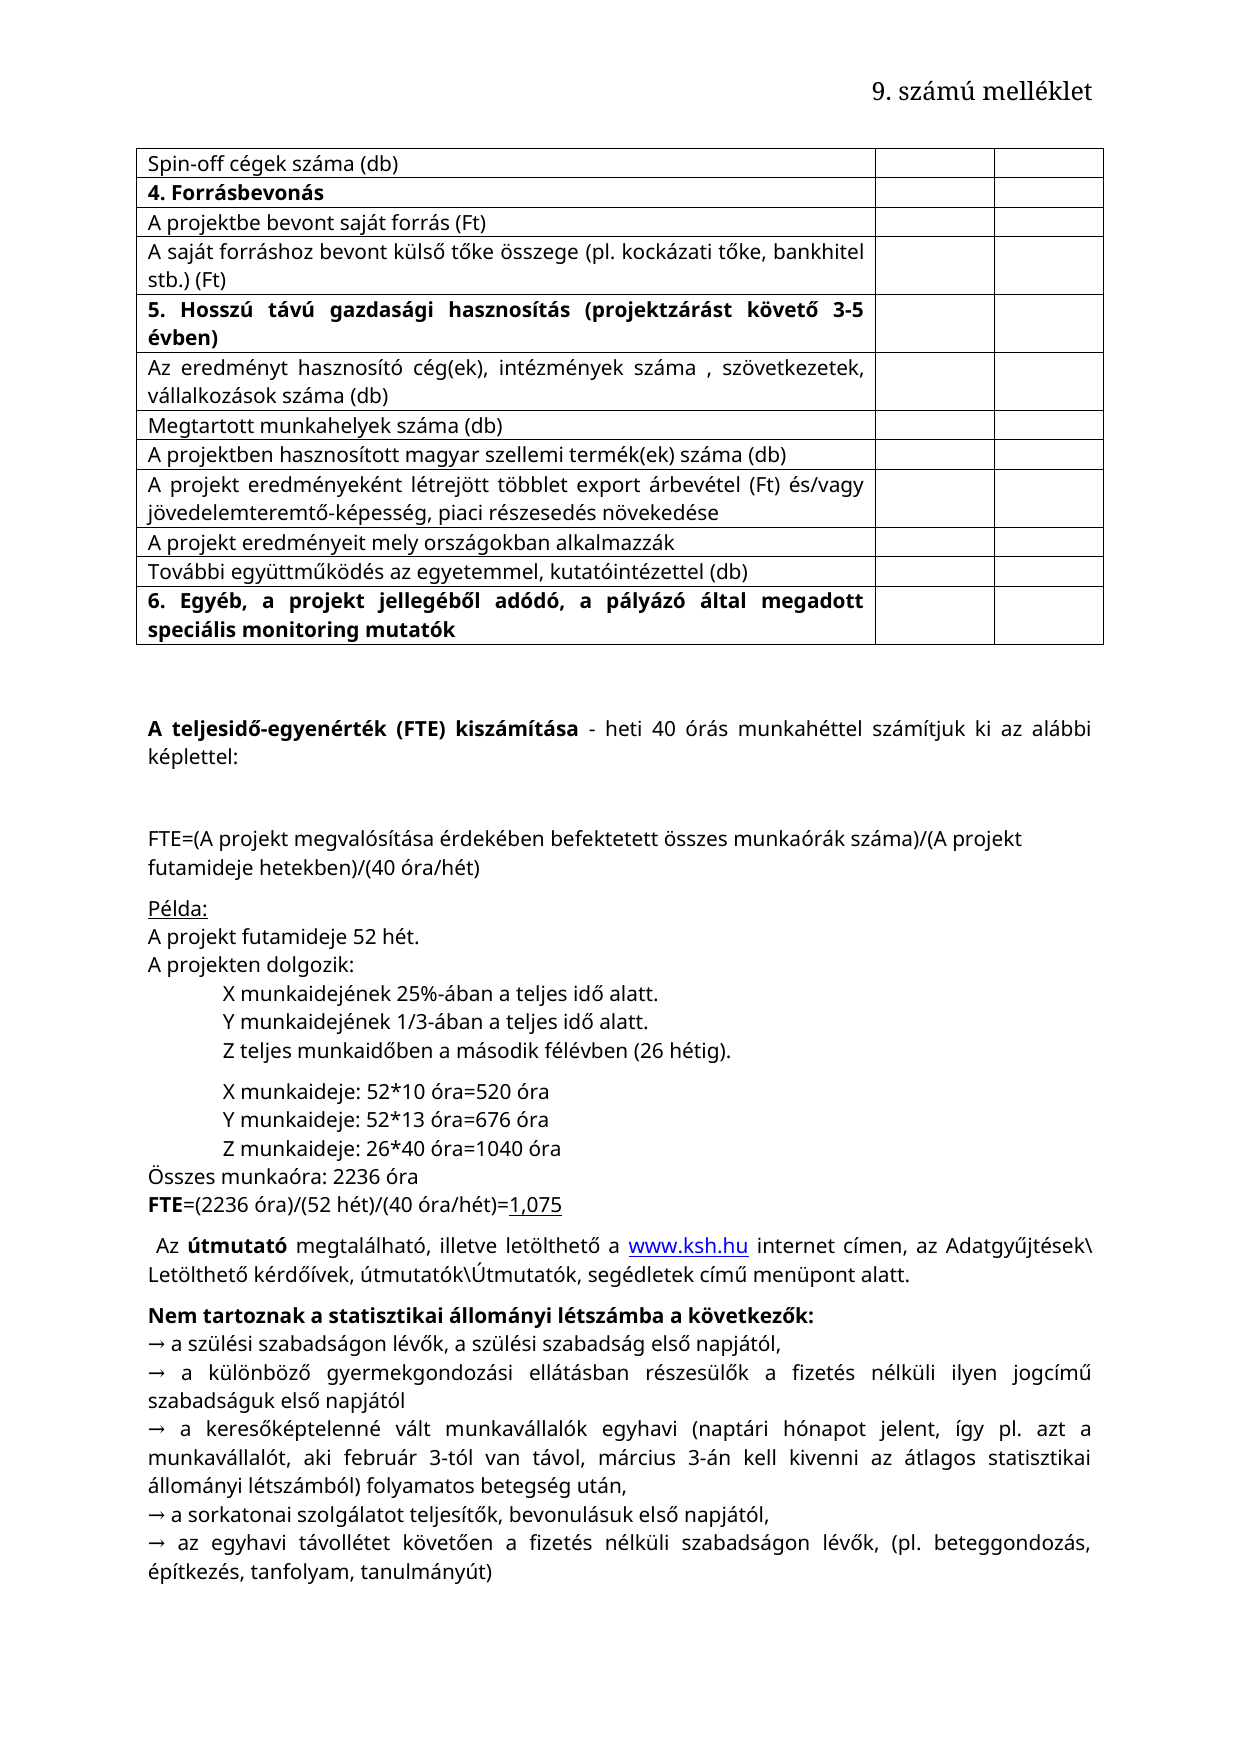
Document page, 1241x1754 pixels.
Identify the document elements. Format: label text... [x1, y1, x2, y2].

table_cell A projekt eredményeként létrejött többlet export árbevétel (Ft) és/vagy jövedelemteremtő-képesség, piaci részesedés növekedése [137, 470, 875, 527]
table_cell Spin-off cégek száma (db) [137, 149, 875, 177]
table_cell [995, 587, 1103, 643]
text → az egyhavi távollétet követően a fizetés nélküli szabadságon lévők, (pl. beteggondozás, építkezés, tanfolyam, tanulmányút) [148, 1528, 1093, 1585]
text FTE=(2236 óra)/(52 hét)/(40 óra/hét)=1,075 [148, 1191, 1093, 1219]
table_cell Az eredményt hasznosító cég(ek), intézmények száma , szövetkezetek, vállalkozások száma (db) [137, 353, 875, 410]
table_cell [995, 528, 1103, 556]
table_cell 5. Hosszú távú gazdasági hasznosítás (projektzárást követő 3-5 évben) [137, 295, 875, 352]
text Összes munkaóra: 2236 óra [148, 1162, 1093, 1191]
table_cell [876, 237, 994, 294]
table_cell [995, 149, 1103, 177]
text FTE=(A projekt megvalósítása érdekében befektetett összes munkaórák száma)/(A projekt futamideje hetekben)/(40 óra/hét) [148, 824, 1093, 881]
table_cell Megtartott munkahelyek száma (db) [137, 411, 875, 439]
text X munkaidejének 25%-ában a teljes idő alatt. Y munkaidejének 1/3-ában a teljes idő alatt. Z teljes munkaidőben a második félévben (26 hétig). [223, 979, 1093, 1064]
table_cell [995, 353, 1103, 410]
table_cell [876, 557, 994, 586]
text X munkaideje: 52*10 óra=520 óra Y munkaideje: 52*13 óra=676 óra Z munkaideje: 26*40 óra=1040 óra [223, 1077, 1093, 1162]
table_cell További együttműködés az egyetemmel, kutatóintézettel (db) [137, 557, 875, 586]
table_cell [876, 149, 994, 177]
text Példa: [148, 894, 1093, 922]
table_cell [876, 411, 994, 439]
table_cell [876, 587, 994, 643]
table_cell [995, 470, 1103, 527]
text → a keresőképtelenné vált munkavállalók egyhavi (naptári hónapot jelent, így pl. azt a munkavállalót, aki február 3-tól van távol, március 3-án kell kivenni az átlagos statisztikai állományi létszámból) folyamatos betegség után, [148, 1414, 1093, 1500]
table_cell A projektben hasznosított magyar szellemi termék(ek) száma (db) [137, 440, 875, 469]
table_cell [995, 208, 1103, 236]
text → a szülési szabadságon lévők, a szülési szabadság első napjától, [148, 1329, 1093, 1358]
table_cell [995, 557, 1103, 586]
table_cell A projektbe bevont saját forrás (Ft) [137, 208, 875, 236]
table_cell 6. Egyéb, a projekt jellegéből adódó, a pályázó által megadott speciális monitoring mutatók [137, 587, 875, 643]
text A teljesidő-egyenérték (FTE) kiszámítása - heti 40 órás munkahéttel számítjuk ki az alábbi képlettel: [148, 714, 1093, 771]
table_cell [876, 295, 994, 352]
table_cell [876, 353, 994, 410]
table_cell [876, 440, 994, 469]
table_cell [876, 528, 994, 556]
table_cell [995, 440, 1103, 469]
table_cell [876, 470, 994, 527]
table_cell [876, 178, 994, 207]
table_cell [876, 208, 994, 236]
table_cell [995, 178, 1103, 207]
text Nem tartoznak a statisztikai állományi létszámba a következők: [148, 1301, 1093, 1329]
table_cell A projekt eredményeit mely országokban alkalmazzák [137, 528, 875, 556]
text → a sorkatonai szolgálatot teljesítők, bevonulásuk első napjától, [148, 1500, 1093, 1528]
text A projekt futamideje 52 hét. A projekten dolgozik: [148, 922, 1093, 979]
table_cell [995, 411, 1103, 439]
table_cell 4. Forrásbevonás [137, 178, 875, 207]
table_cell [995, 295, 1103, 352]
text Az útmutató megtalálható, illetve letölthető a www.ksh.hu internet címen, az Adatgyűjtések\Letölthető kérdőívek, útmutatók\Útmutatók, segédletek című menüpont alatt. [148, 1231, 1093, 1288]
text → a különböző gyermekgondozási ellátásban részesülők a fizetés nélküli ilyen jogcímű szabadságuk első napjától [148, 1358, 1093, 1414]
table_cell [995, 237, 1103, 294]
table_cell A saját forráshoz bevont külső tőke összege (pl. kockázati tőke, bankhitel stb.) (Ft) [137, 237, 875, 294]
